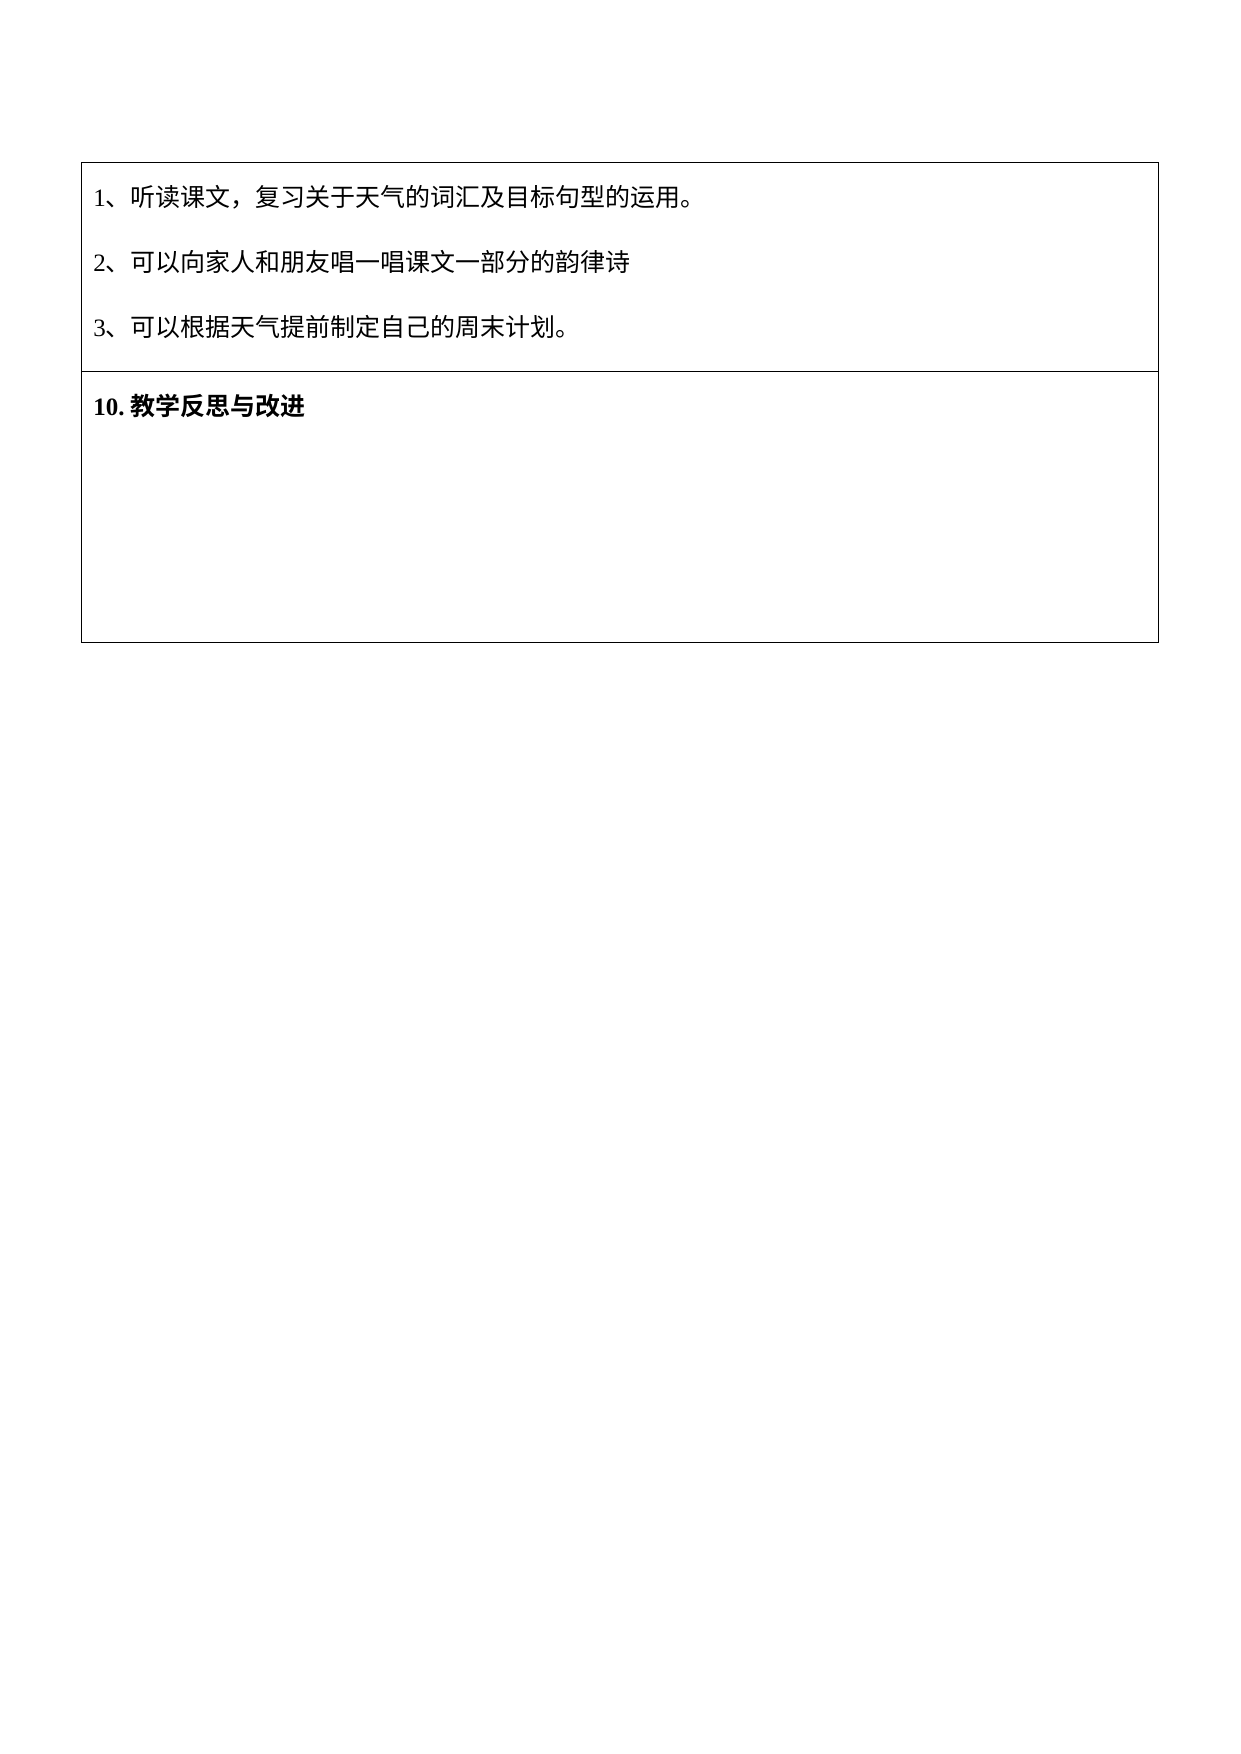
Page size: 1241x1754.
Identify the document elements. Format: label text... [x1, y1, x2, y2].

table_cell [82, 163, 1158, 371]
table_cell 教学反思与改进 [82, 372, 1158, 642]
